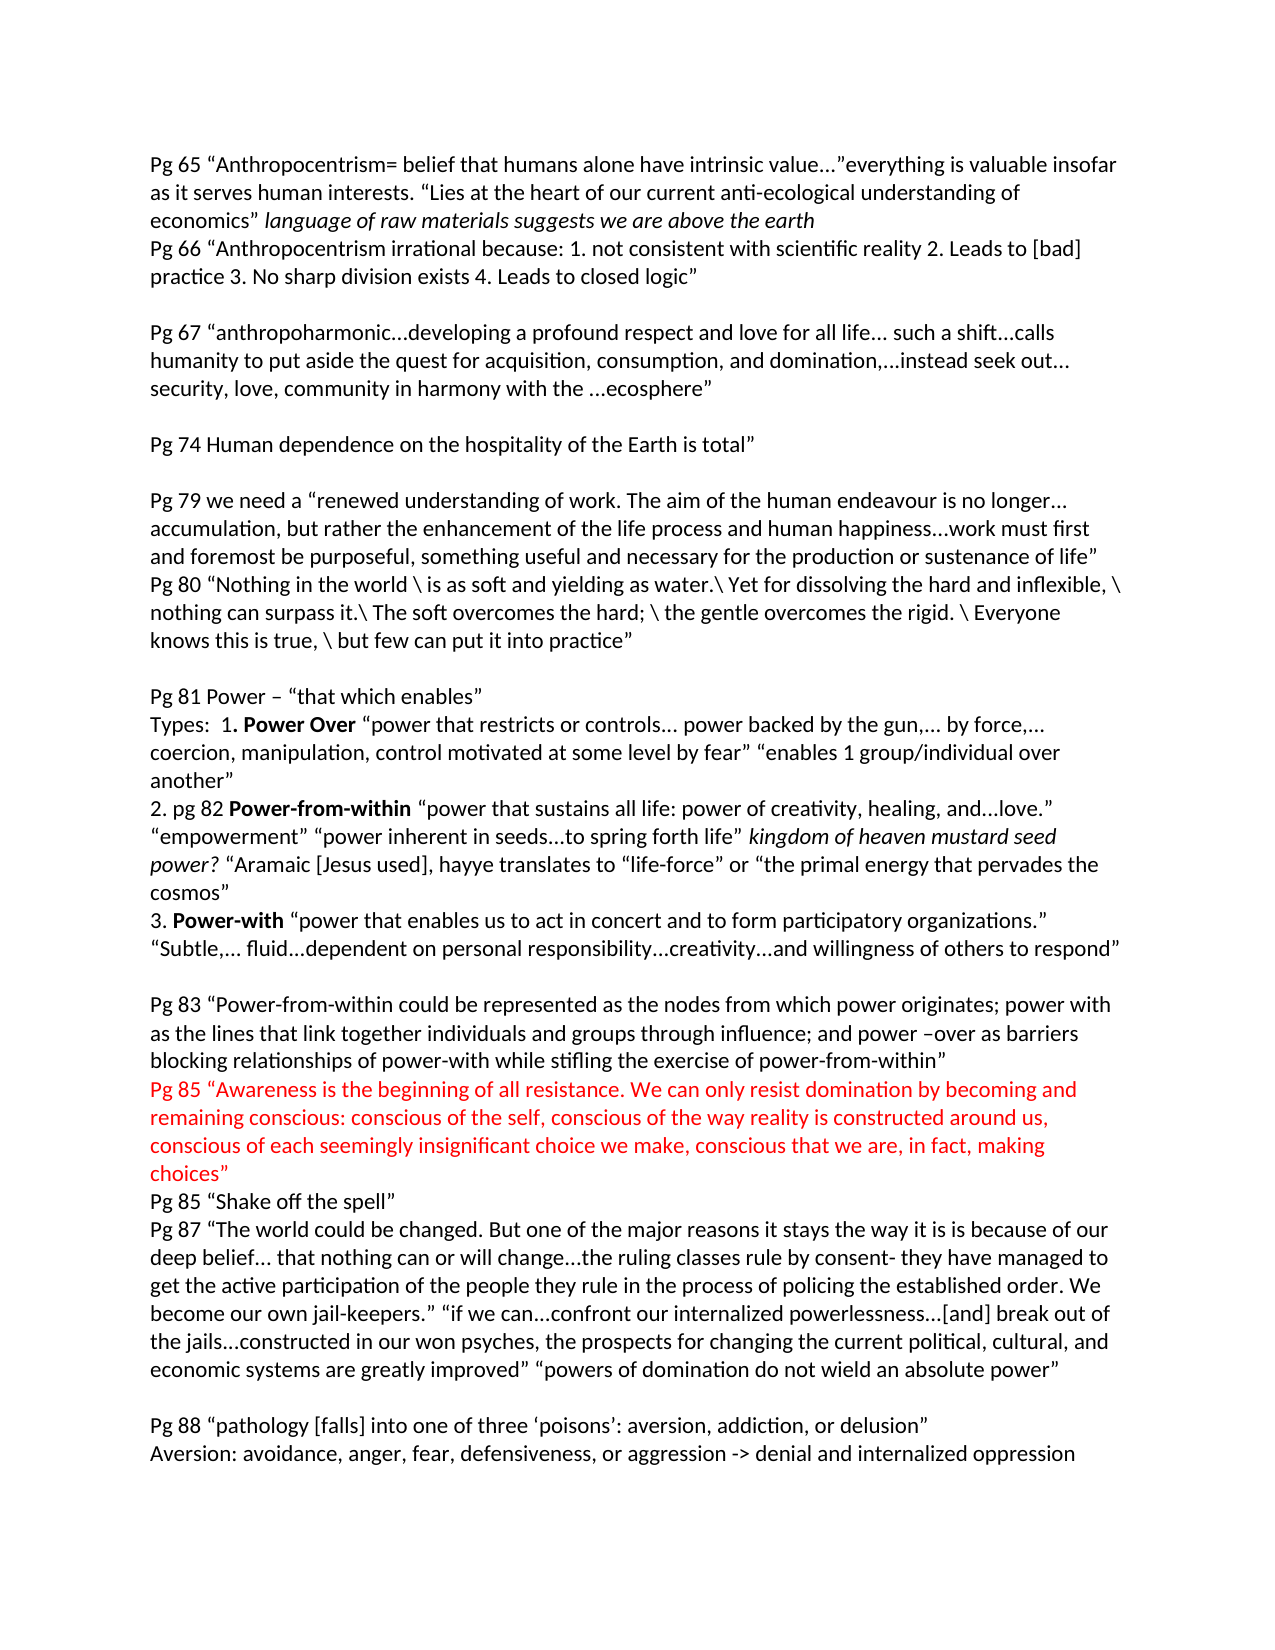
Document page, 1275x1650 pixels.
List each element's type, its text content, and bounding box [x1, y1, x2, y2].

text 3. Power-with “power that enables us to act in concert and to form participatory organizations.” “Subtle,... fluid...dependent on personal responsibility...creativity...and willingness of others to respond” [150, 907, 1125, 963]
text Pg 66 “Anthropocentrism irrational because: 1. not consistent with scientific reality 2. Leads to [bad] practice 3. No sharp division exists 4. Leads to closed logic” [150, 234, 1125, 290]
text Pg 67 “anthropoharmonic...developing a profound respect and love for all life... such a shift...calls humanity to put aside the quest for acquisition, consumption, and domination,...instead seek out... security, love, community in harmony with the ...ecosphere” [150, 318, 1125, 402]
text Pg 79 we need a “renewed understanding of work. The aim of the human endeavour is no longer... accumulation, but rather the enhancement of the life process and human happiness...work must first and foremost be purposeful, something useful and necessary for the production or sustenance of life” [150, 486, 1125, 570]
text 2. pg 82 Power-from-within “power that sustains all life: power of creativity, healing, and...love.” “empowerment” “power inherent in seeds...to spring forth life” kingdom of heaven mustard seed power? “Aramaic [Jesus used], hayye translates to “life-force” or “the primal energy that pervades the cosmos” [150, 794, 1125, 907]
text Pg 74 Human dependence on the hospitality of the Earth is total” [150, 430, 1125, 458]
text Pg 65 “Anthropocentrism= belief that humans alone have intrinsic value...”everything is valuable insofar as it serves human interests. “Lies at the heart of our current anti-ecological understanding of economics” language of raw materials suggests we are above the earth [150, 150, 1125, 234]
text Pg 85 “Awareness is the beginning of all resistance. We can only resist domination by becoming and remaining conscious: conscious of the self, conscious of the way reality is constructed around us, conscious of each seemingly insignificant choice we make, conscious that we are, in fact, making choices” [150, 1075, 1125, 1187]
text Pg 80 “Nothing in the world \ is as soft and yielding as water.\ Yet for dissolving the hard and inflexible, \ nothing can surpass it.\ The soft overcomes the hard; \ the gentle overcomes the rigid. \ Everyone knows this is true, \ but few can put it into practice” [150, 570, 1125, 654]
text Aversion: avoidance, anger, fear, defensiveness, or aggression -> denial and internalized oppression [150, 1439, 1125, 1467]
text Pg 87 “The world could be changed. But one of the major reasons it stays the way it is is because of our deep belief... that nothing can or will change...the ruling classes rule by consent- they have managed to get the active participation of the people they rule in the process of policing the established order. We become our own jail-keepers.” “if we can...confront our internalized powerlessness...[and] break out of the jails...constructed in our won psyches, the prospects for changing the current political, cultural, and economic systems are greatly improved” “powers of domination do not wield an absolute power” [150, 1215, 1125, 1383]
text Types: 1. Power Over “power that restricts or controls... power backed by the gun,... by force,... coercion, manipulation, control motivated at some level by fear” “enables 1 group/individual over another” [150, 710, 1125, 794]
text Pg 83 “Power-from-within could be represented as the nodes from which power originates; power with as the lines that link together individuals and groups through influence; and power –over as barriers blocking relationships of power-with while stifling the exercise of power-from-within” [150, 991, 1125, 1075]
text Pg 88 “pathology [falls] into one of three ‘poisons’: aversion, addiction, or delusion” [150, 1411, 1125, 1439]
text Pg 81 Power – “that which enables” [150, 682, 1125, 710]
text Pg 85 “Shake off the spell” [150, 1187, 1125, 1215]
